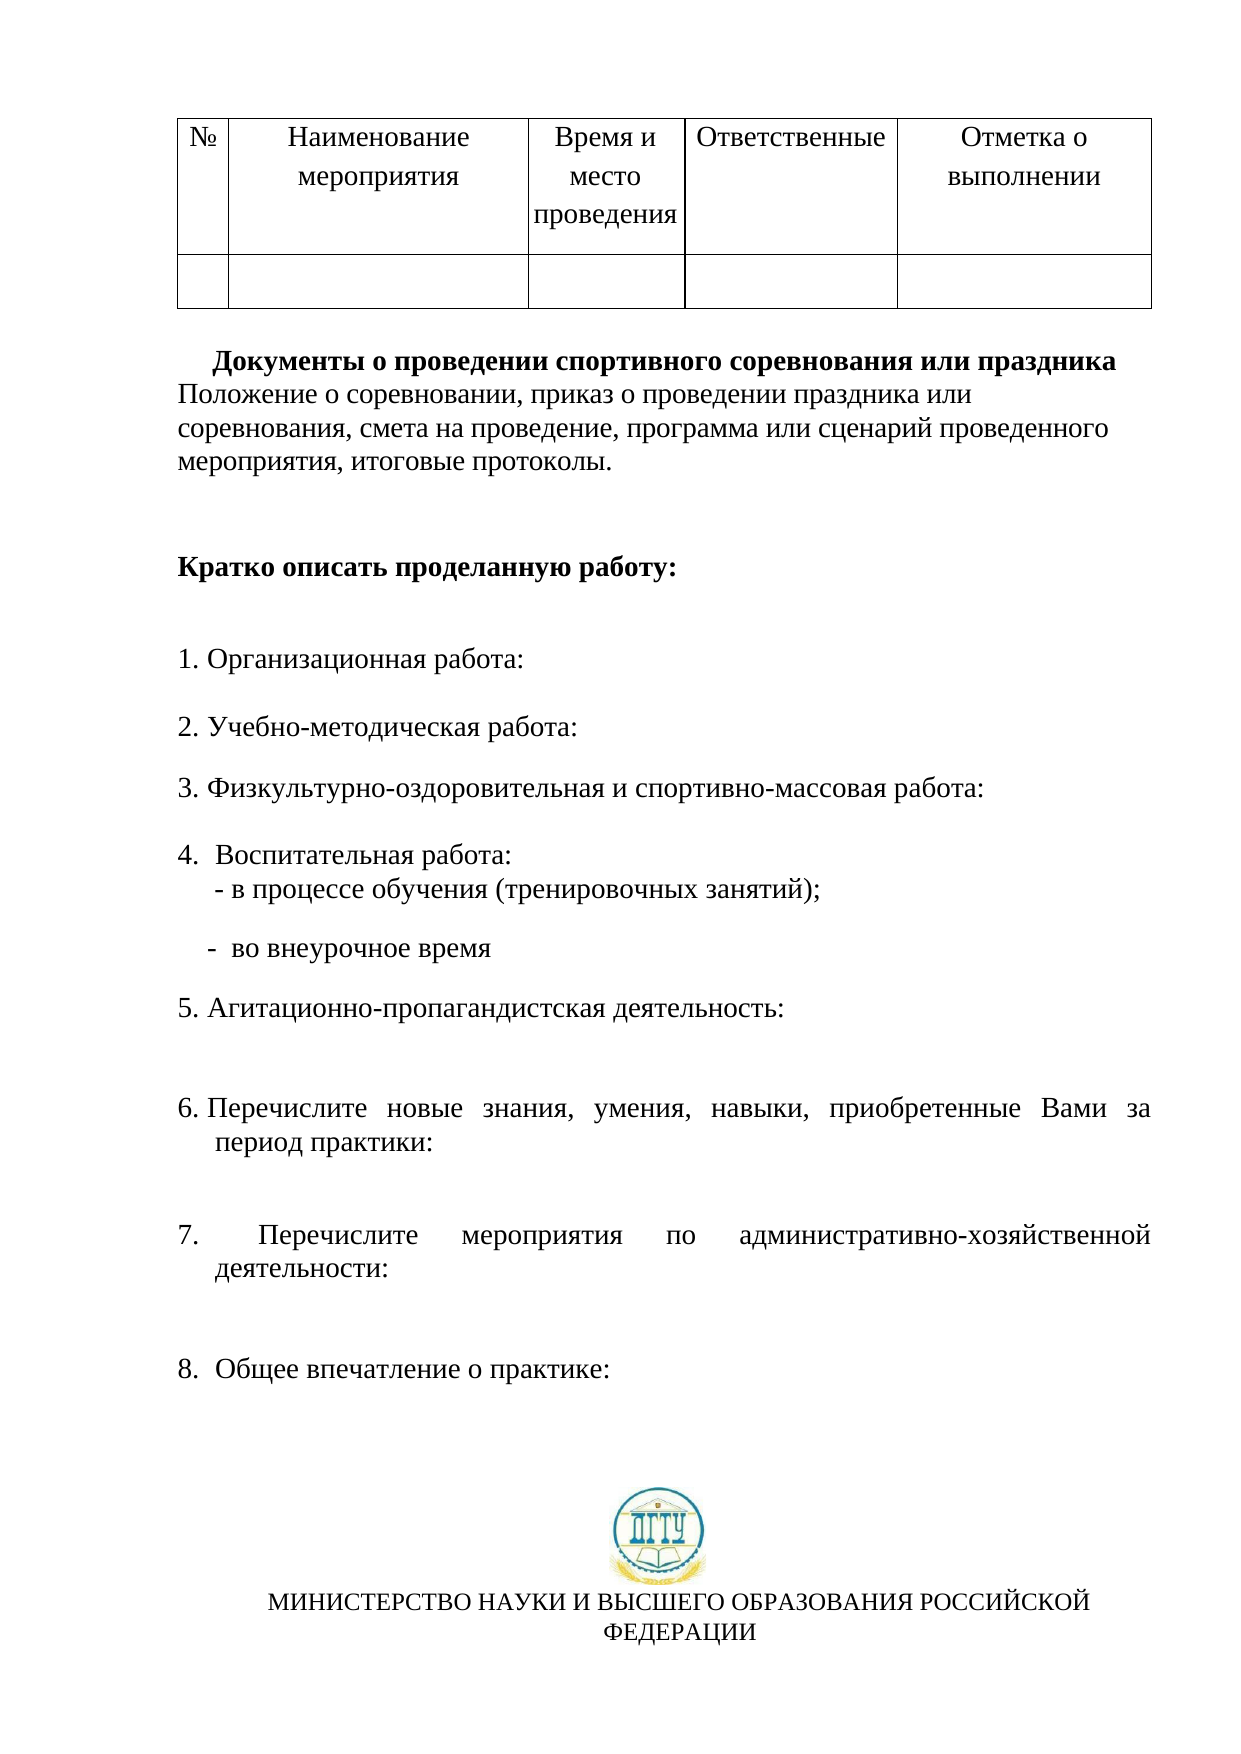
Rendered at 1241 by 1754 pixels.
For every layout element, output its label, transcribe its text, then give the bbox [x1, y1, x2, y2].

list Учебно-методическая работа: [177, 709, 1152, 742]
table_header Ответственные [686, 119, 897, 254]
text Положение о соревновании, приказ о проведении праздника или соревнования, смета на проведение, программа или сценарий проведенного мероприятия, итоговые протоколы. [177, 376, 1152, 477]
text Кратко описать проделанную работу: [177, 549, 1152, 582]
text Документы о проведении спортивного соревнования или праздника [177, 343, 1152, 376]
text - во внеурочное время [207, 930, 1152, 964]
text - в процессе обучения (тренировочных занятий); [207, 871, 1152, 904]
table_cell [178, 255, 228, 308]
table_header Отметка о выполнении [898, 119, 1151, 254]
table_header № [178, 119, 228, 254]
table_cell [529, 255, 684, 308]
table_header Время и место проведения [529, 119, 684, 254]
list Общее впечатление о практике: [177, 1351, 1152, 1384]
table_header Наименование мероприятия [229, 119, 528, 254]
list Организационная работа: [177, 642, 1152, 675]
list Агитационно-пропагандистская деятельность: [177, 990, 1152, 1023]
picture [609, 1487, 707, 1585]
text МИНИСТЕРСТВО НАУКИ И ВЫСШЕГО ОБРАЗОВАНИЯ РОССИЙСКОЙ ФЕДЕРАЦИИ [207, 1587, 1152, 1646]
list Физкультурно-оздоровительная и спортивно-массовая работа: [177, 770, 1152, 804]
list Перечислите мероприятия по административно-хозяйственной деятельности: [177, 1217, 1152, 1284]
table_cell [229, 255, 528, 308]
list Перечислите новые знания, умения, навыки, приобретенные Вами за период практики: [177, 1090, 1152, 1157]
table_cell [898, 255, 1151, 308]
list Воспитательная работа: [177, 837, 1152, 871]
table_cell [686, 255, 897, 308]
